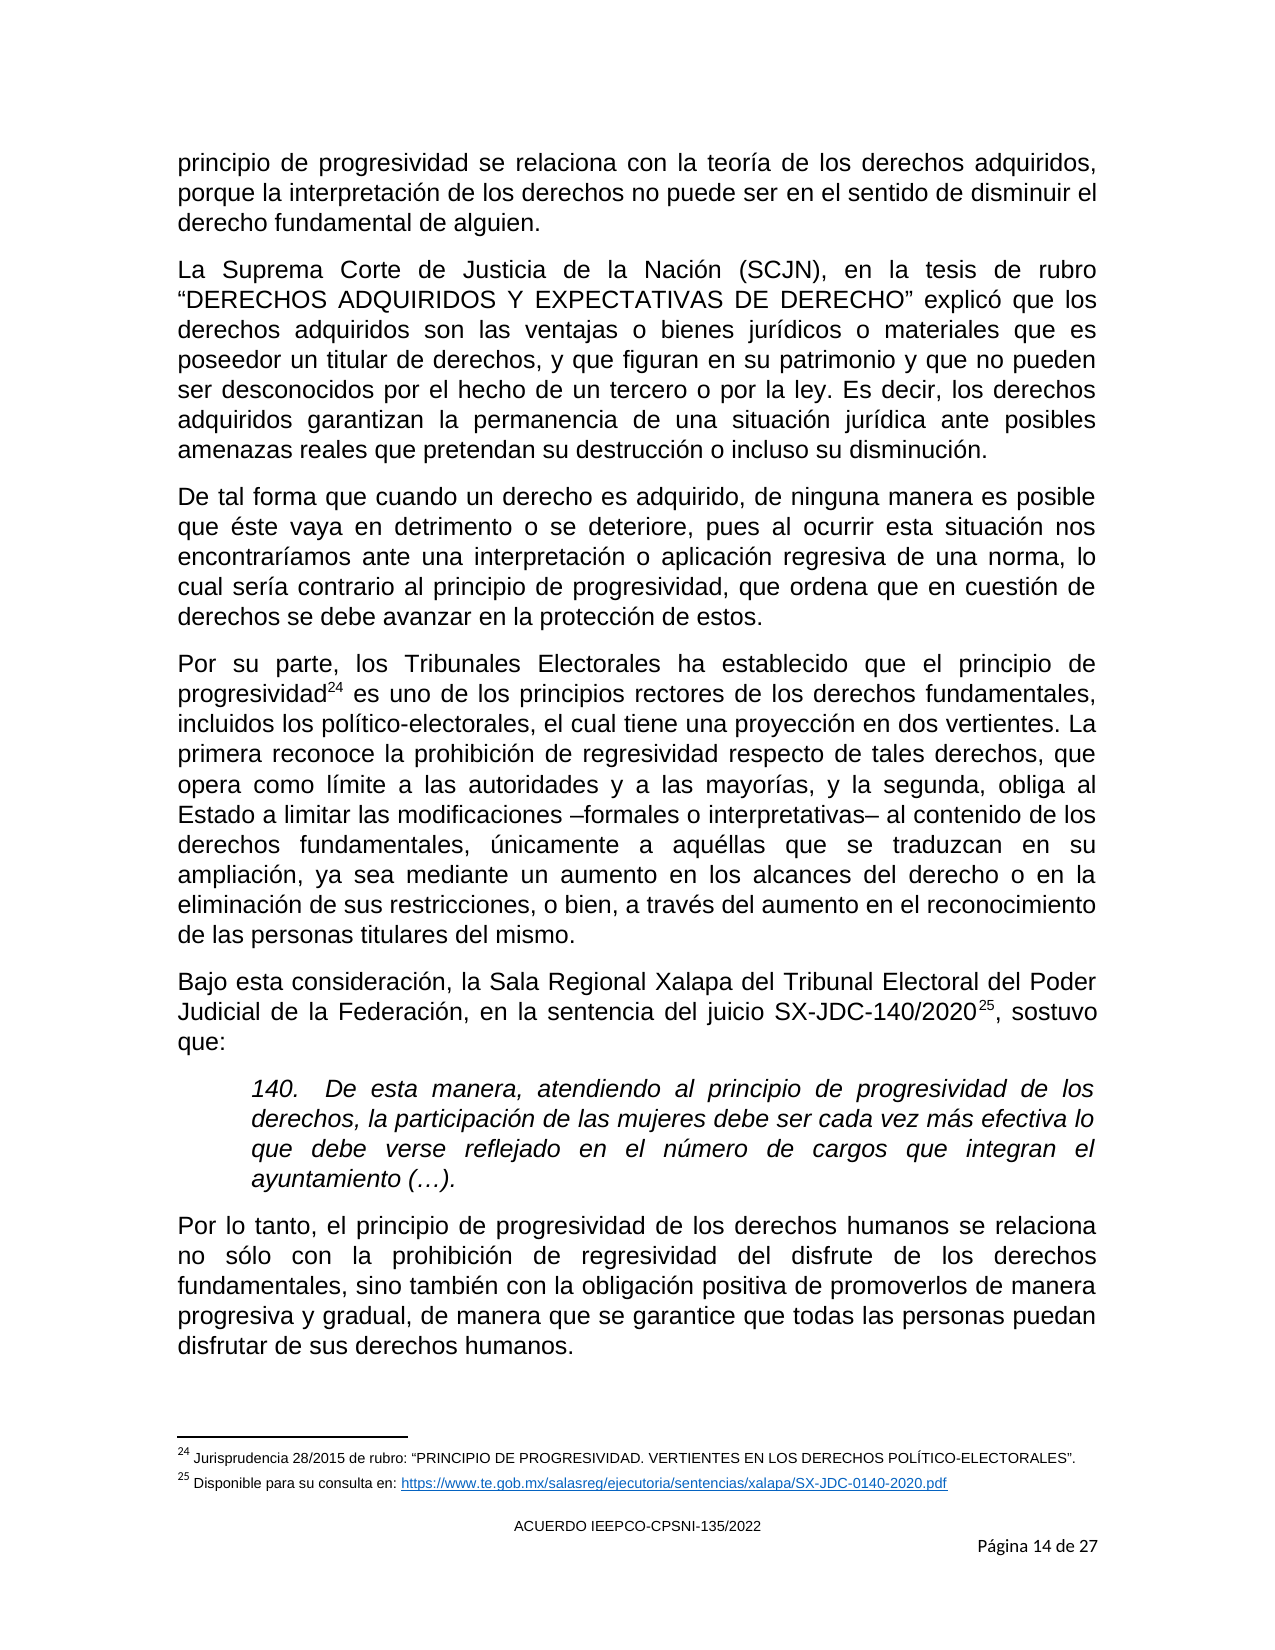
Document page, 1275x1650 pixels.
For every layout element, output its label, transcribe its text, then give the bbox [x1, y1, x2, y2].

text Por lo tanto, el principio de progresividad de los derechos humanos se relaciona no sólo con la prohibición de regresividad del disfrute de los derechos fundamentales, sino también con la obligación positiva de promoverlos de manera progresiva y gradual, de manera que se garantice que todas las personas puedan disfrutar de sus derechos humanos. [177, 1211, 1098, 1360]
text Por su parte, los Tribunales Electorales ha establecido que el principio de progresividad es uno de los principios rectores de los derechos fundamentales, incluidos los político-electorales, el cual tiene una proyección en dos vertientes. La primera reconoce la prohibición de regresividad respecto de tales derechos, que opera como límite a las autoridades y a las mayorías, y la segunda, obliga al Estado a limitar las modificaciones –formales o interpretativas– al contenido de los derechos fundamentales, únicamente a aquéllas que se traduzcan en su ampliación, ya sea mediante un aumento en los alcances del derecho o en la eliminación de sus restricciones, o bien, a través del aumento en el reconocimiento de las personas titulares del mismo. [177, 649, 1098, 949]
text Bajo esta consideración, la Sala Regional Xalapa del Tribunal Electoral del Poder Judicial de la Federación, en la sentencia del juicio SX-JDC-140/2020, sostuvo que: [177, 967, 1098, 1056]
text 140. De esta manera, atendiendo al principio de progresividad de los derechos, la participación de las mujeres debe ser cada vez más efectiva lo que debe verse reflejado en el número de cargos que integran el ayuntamiento (…). [251, 1074, 1098, 1193]
text La Suprema Corte de Justicia de la Nación (SCJN), en la tesis de rubro “DERECHOS ADQUIRIDOS Y EXPECTATIVAS DE DERECHO” explicó que los derechos adquiridos son las ventajas o bienes jurídicos o materiales que es poseedor un titular de derechos, y que figuran en su patrimonio y que no pueden ser desconocidos por el hecho de un tercero o por la ley. Es decir, los derechos adquiridos garantizan la permanencia de una situación jurídica ante posibles amenazas reales que pretendan su destrucción o incluso su disminución. [177, 254, 1098, 464]
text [177, 148, 1098, 237]
text De tal forma que cuando un derecho es adquirido, de ninguna manera es posible que éste vaya en detrimento o se deteriore, pues al ocurrir esta situación nos encontraríamos ante una interpretación o aplicación regresiva de una norma, lo cual sería contrario al principio de progresividad, que ordena que en cuestión de derechos se debe avanzar en la protección de estos. [177, 482, 1098, 631]
